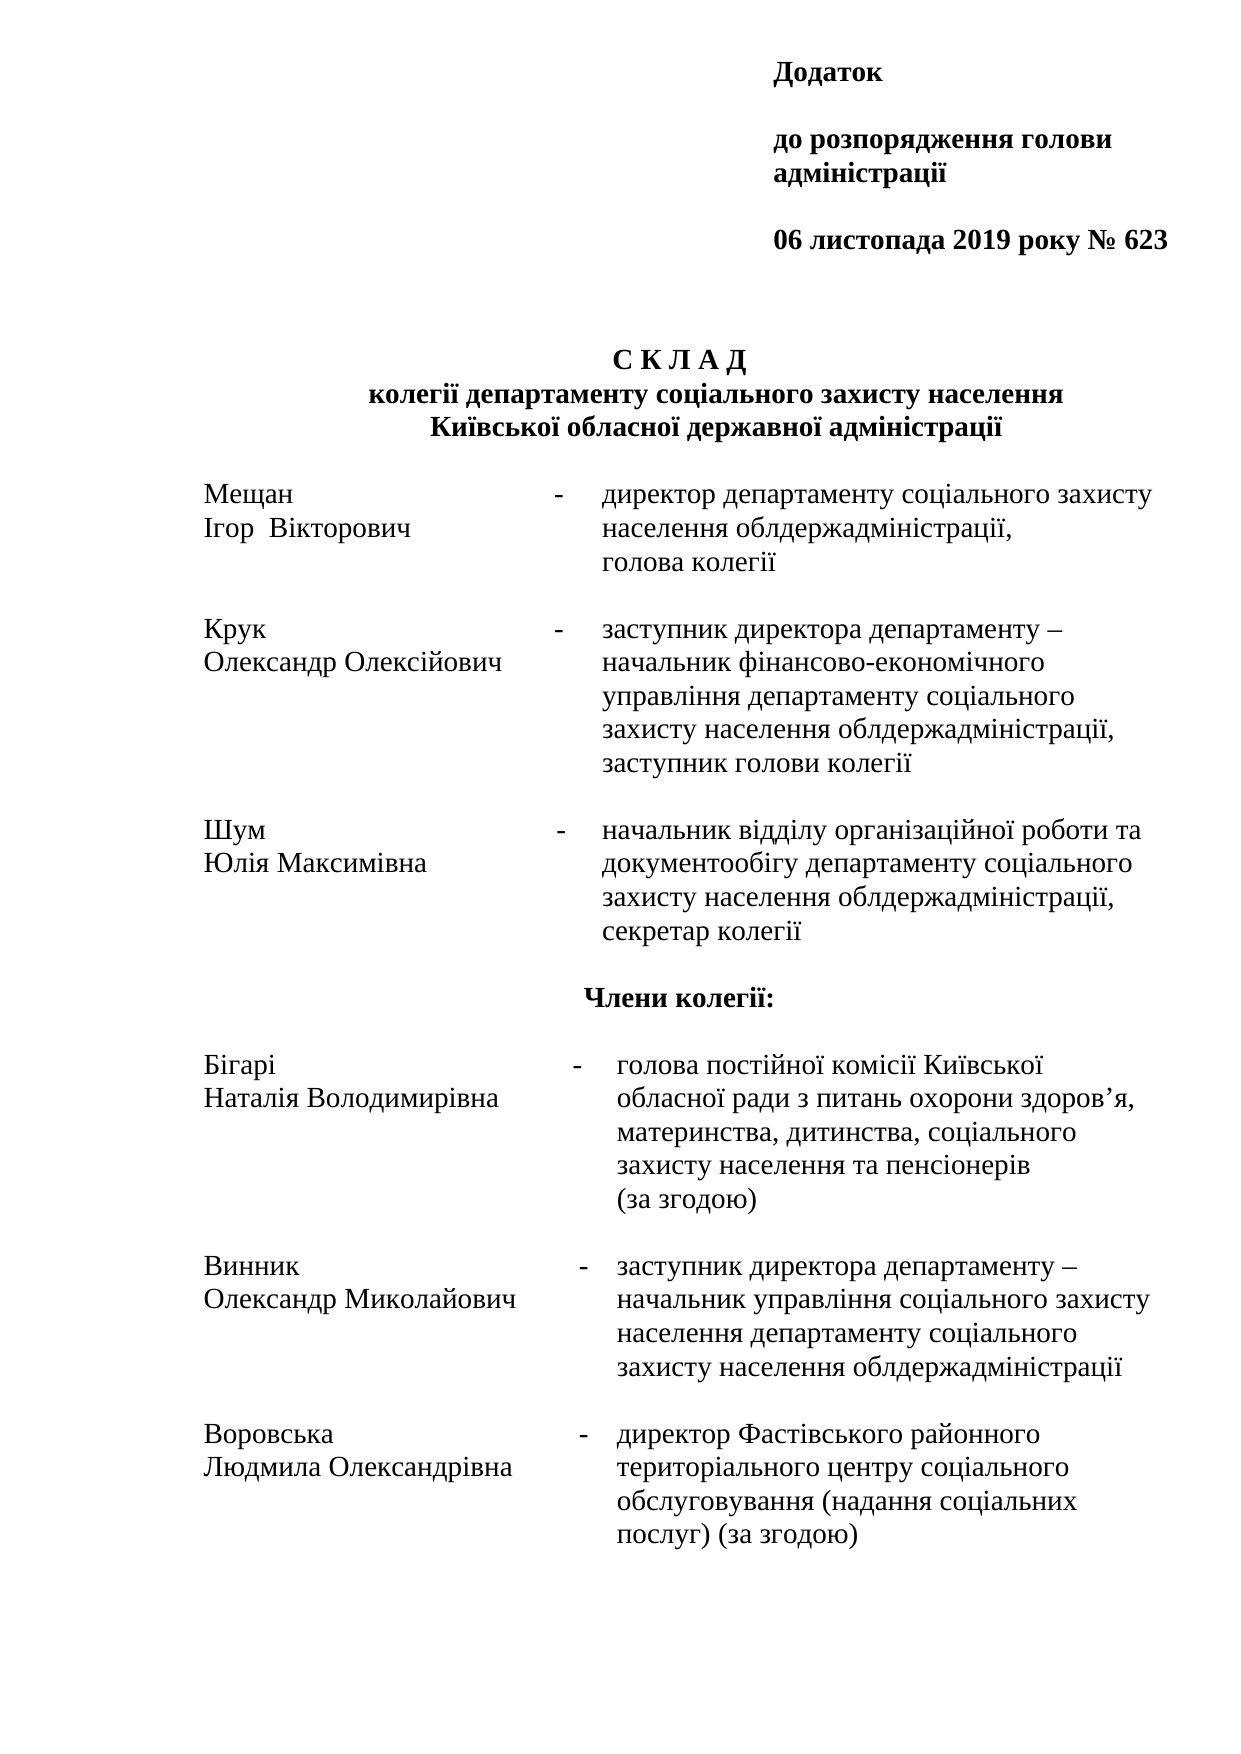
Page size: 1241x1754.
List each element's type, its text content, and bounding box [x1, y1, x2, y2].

table_cell - [531, 611, 591, 812]
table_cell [192, 1416, 561, 1617]
text адміністрації [773, 155, 1181, 189]
table_cell Бігарі Наталія Володимирівна [192, 1047, 561, 1248]
table_cell - [561, 1248, 605, 1416]
table_cell заступник директора департаменту – начальник управління соціального захисту населення департаменту соціального захисту населення облдержадміністрації [605, 1248, 1167, 1416]
table_cell Шум Юлія Максимівна [192, 812, 531, 980]
table_cell Крук Олександр Олексійович [192, 611, 531, 812]
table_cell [605, 1416, 1167, 1617]
table_header Мещан Ігор Вікторович [192, 477, 531, 611]
table_cell голова постійної комісії Київської обласної ради з питань охорони здоров’я, материнства, дитинства, соціального захисту населення та пенсіонерів (за згодою) [605, 1047, 1167, 1248]
table_cell - [561, 1047, 605, 1248]
table_header директор департаменту соціального захисту населення облдержадміністрації, голова колегії [591, 477, 1167, 611]
text 06 листопада 2019 року № 623 [773, 222, 1181, 256]
subtitle С К Л А Д [177, 342, 1181, 376]
text Додаток [773, 54, 1181, 88]
table_cell - [531, 812, 591, 980]
table_cell начальник відділу організаційної роботи та документообігу департаменту соціального захисту населення облдержадміністрації, секретар колегії [591, 812, 1167, 980]
table_cell Винник Олександр Миколайович [192, 1248, 561, 1416]
text Київської обласної державної адміністрації [177, 409, 1181, 443]
text до розпорядження голови [773, 122, 1181, 155]
table_cell заступник директора департаменту – начальник фінансово-економічного управління департаменту соціального захисту населення облдержадміністрації, заступник голови колегії [591, 611, 1167, 812]
text колегії департаменту соціального захисту населення [177, 376, 1181, 409]
table_header - [531, 477, 591, 611]
table_cell - [561, 1416, 605, 1617]
table_cell Члени колегії: [192, 980, 1167, 1047]
